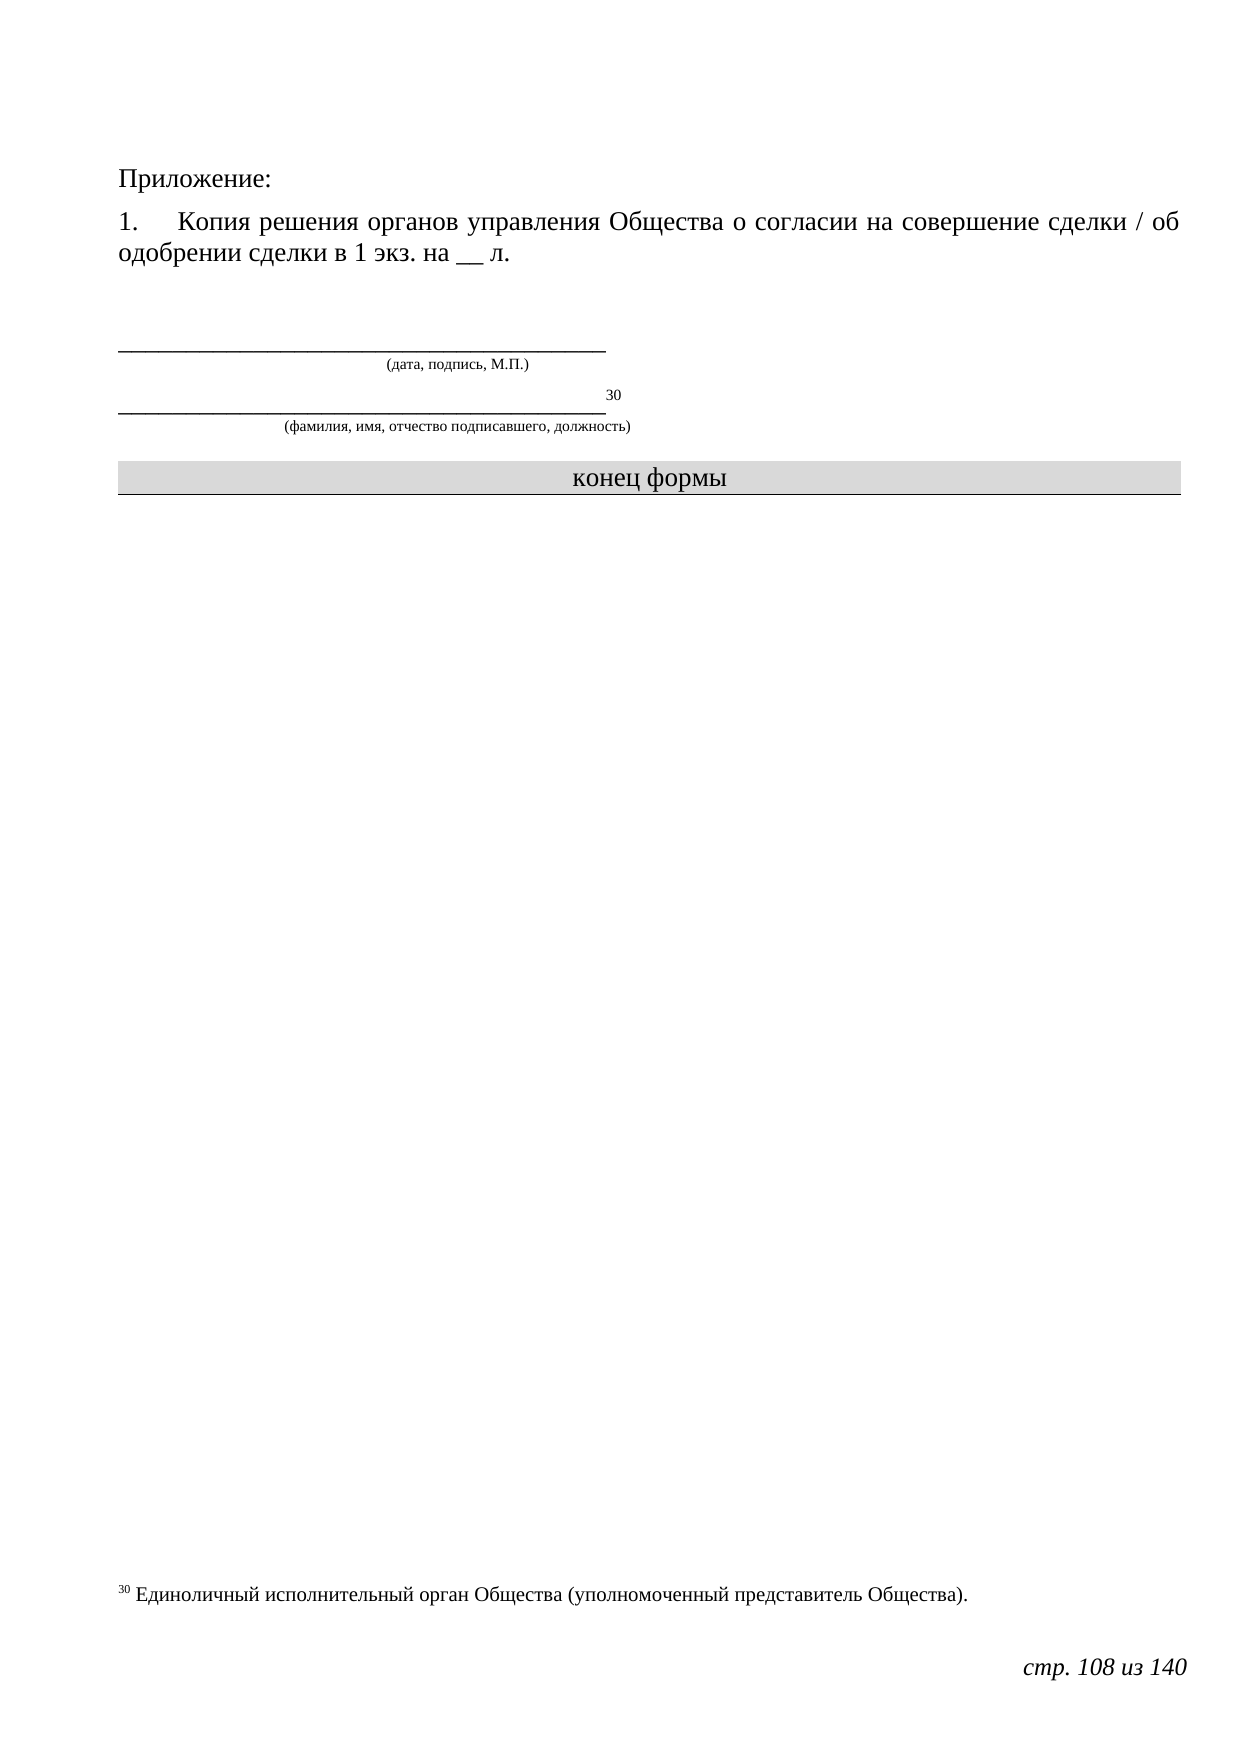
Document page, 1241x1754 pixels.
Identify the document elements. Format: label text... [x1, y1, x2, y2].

text 1. Копия решения органов управления Общества о согласии на совершение сделки / об одобрении сделки в 1 экз. на __ л. [118, 205, 1181, 268]
text Приложение: [118, 162, 1181, 193]
text ____________________________________ [118, 324, 1181, 355]
text ____________________________________ [118, 386, 1181, 417]
text конец формы [118, 461, 1181, 494]
text (дата, подпись, М.П.) [118, 355, 797, 386]
text (фамилия, имя, отчество подписавшего, должность) [118, 417, 797, 448]
